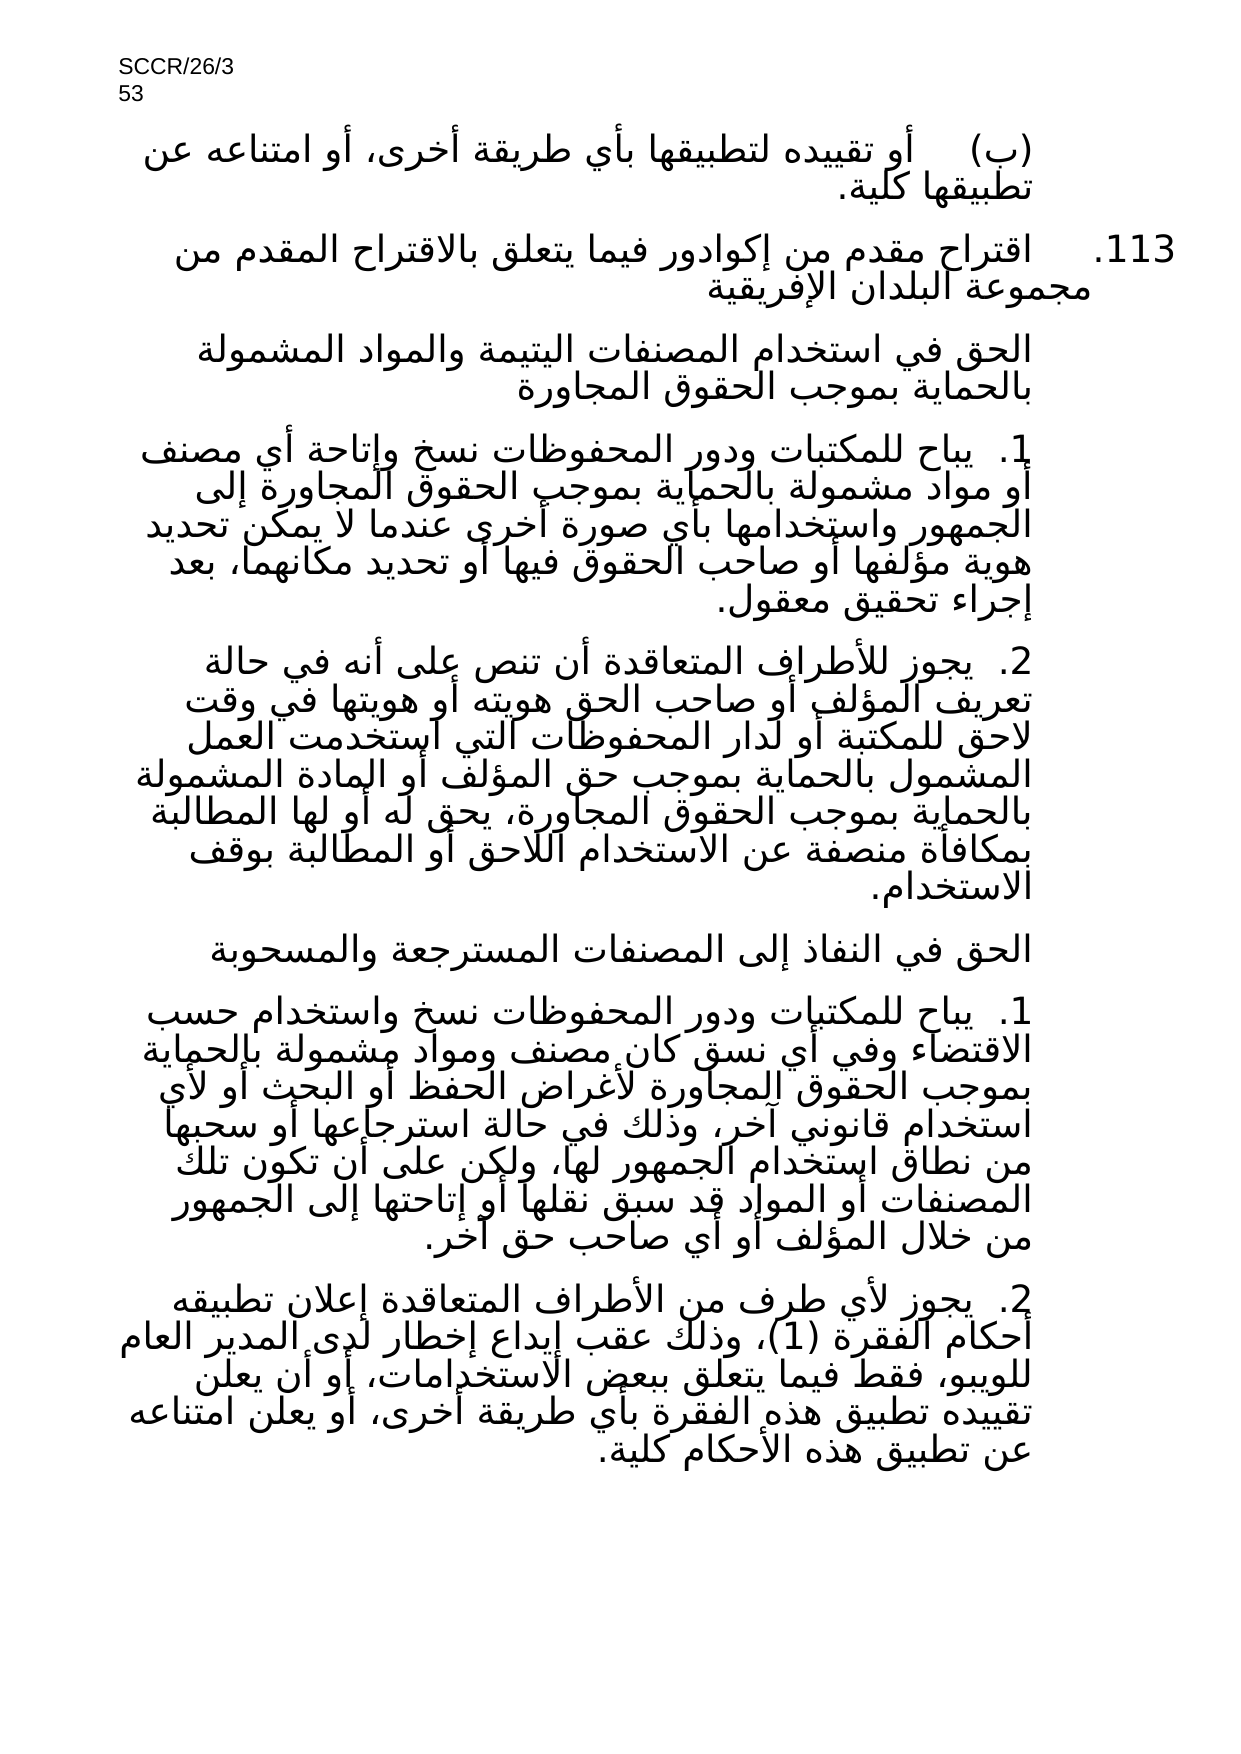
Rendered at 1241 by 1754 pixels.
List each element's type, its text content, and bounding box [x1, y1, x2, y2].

text 2. يجوز لأي طرف من الأطراف المتعاقدة إعلان تطبيقه أحكام الفقرة (1)، وذلك عقب إيداع إخطار لدى المدير العام للويبو، فقط فيما يتعلق ببعض الاستخدامات، أو أن يعلن تقييده تطبيق هذه الفقرة بأي طريقة أخرى، أو يعلن امتناعه عن تطبيق هذه الأحكام كلية. [118, 1282, 1033, 1470]
text (ب) أو تقييده لتطبيقها بأي طريقة أخرى، أو امتناعه عن تطبيقها كلية. [118, 132, 1033, 207]
text اقتراح مقدم من إكوادور فيما يتعلق بالاقتراح المقدم من مجموعة البلدان الإفريقية [118, 232, 1092, 307]
text 1. يباح للمكتبات ودور المحفوظات نسخ وإتاحة أي مصنف أو مواد مشمولة بالحماية بموجب الحقوق المجاورة إلى الجمهور واستخدامها بأي صورة أخرى عندما لا يمكن تحديد هوية مؤلفها أو صاحب الحقوق فيها أو تحديد مكانهما، بعد إجراء تحقيق معقول. [118, 432, 1033, 620]
text 1. يباح للمكتبات ودور المحفوظات نسخ واستخدام حسب الاقتضاء وفي أي نسق كان مصنف ومواد مشمولة بالحماية بموجب الحقوق المجاورة لأغراض الحفظ أو البحث أو لأي استخدام قانوني آخر، وذلك في حالة استرجاعها أو سحبها من نطاق استخدام الجمهور لها، ولكن على أن تكون تلك المصنفات أو المواد قد سبق نقلها أو إتاحتها إلى الجمهور من خلال المؤلف أو أي صاحب حق آخر. [118, 995, 1033, 1257]
text الحق في النفاذ إلى المصنفات المسترجعة والمسحوبة [118, 932, 1033, 970]
text الحق في استخدام المصنفات اليتيمة والمواد المشمولة بالحماية بموجب الحقوق المجاورة [118, 332, 1033, 407]
text 2. يجوز للأطراف المتعاقدة أن تنص على أنه في حالة تعريف المؤلف أو صاحب الحق هويته أو هويتها في وقت لاحق للمكتبة أو لدار المحفوظات التي استخدمت العمل المشمول بالحماية بموجب حق المؤلف أو المادة المشمولة بالحماية بموجب الحقوق المجاورة، يحق له أو لها المطالبة بمكافأة منصفة عن الاستخدام اللاحق أو المطالبة بوقف الاستخدام. [118, 645, 1033, 907]
